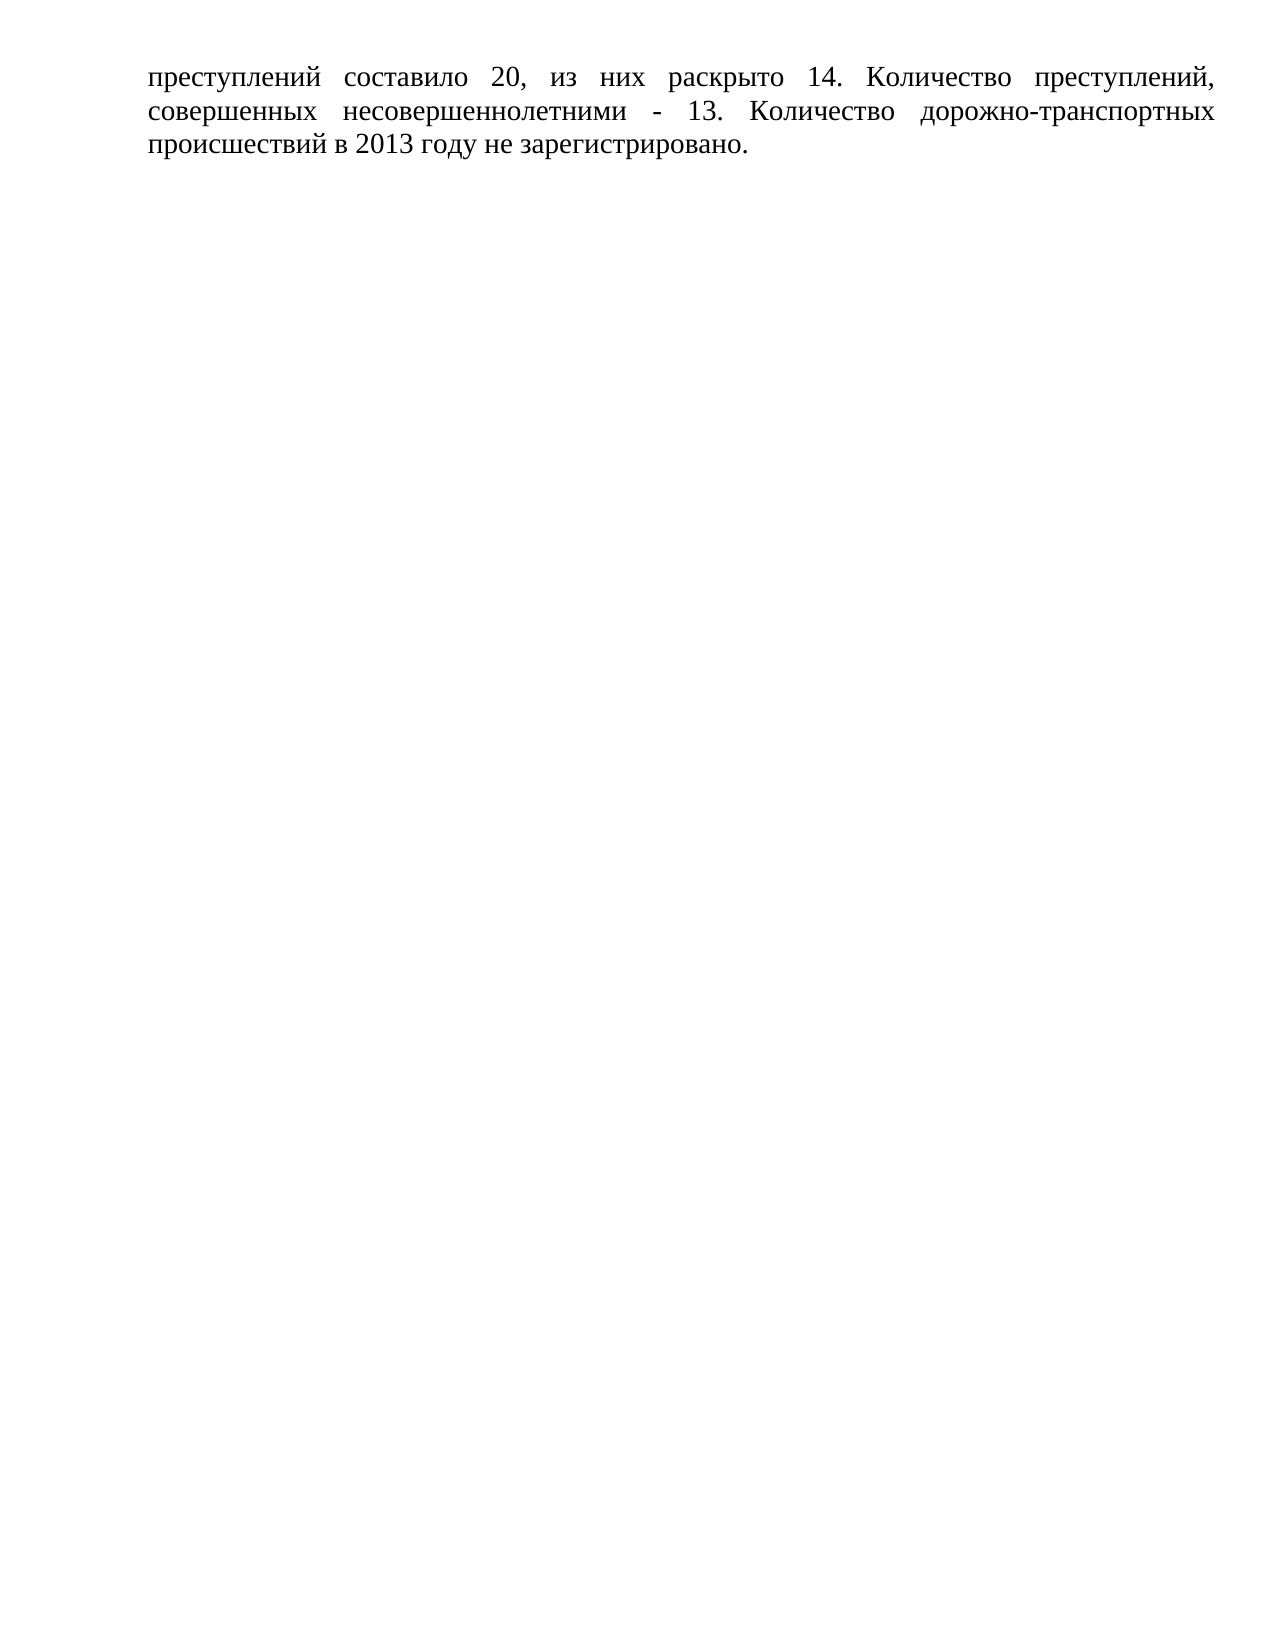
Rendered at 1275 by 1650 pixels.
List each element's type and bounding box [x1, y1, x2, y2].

text [148, 59, 1216, 160]
